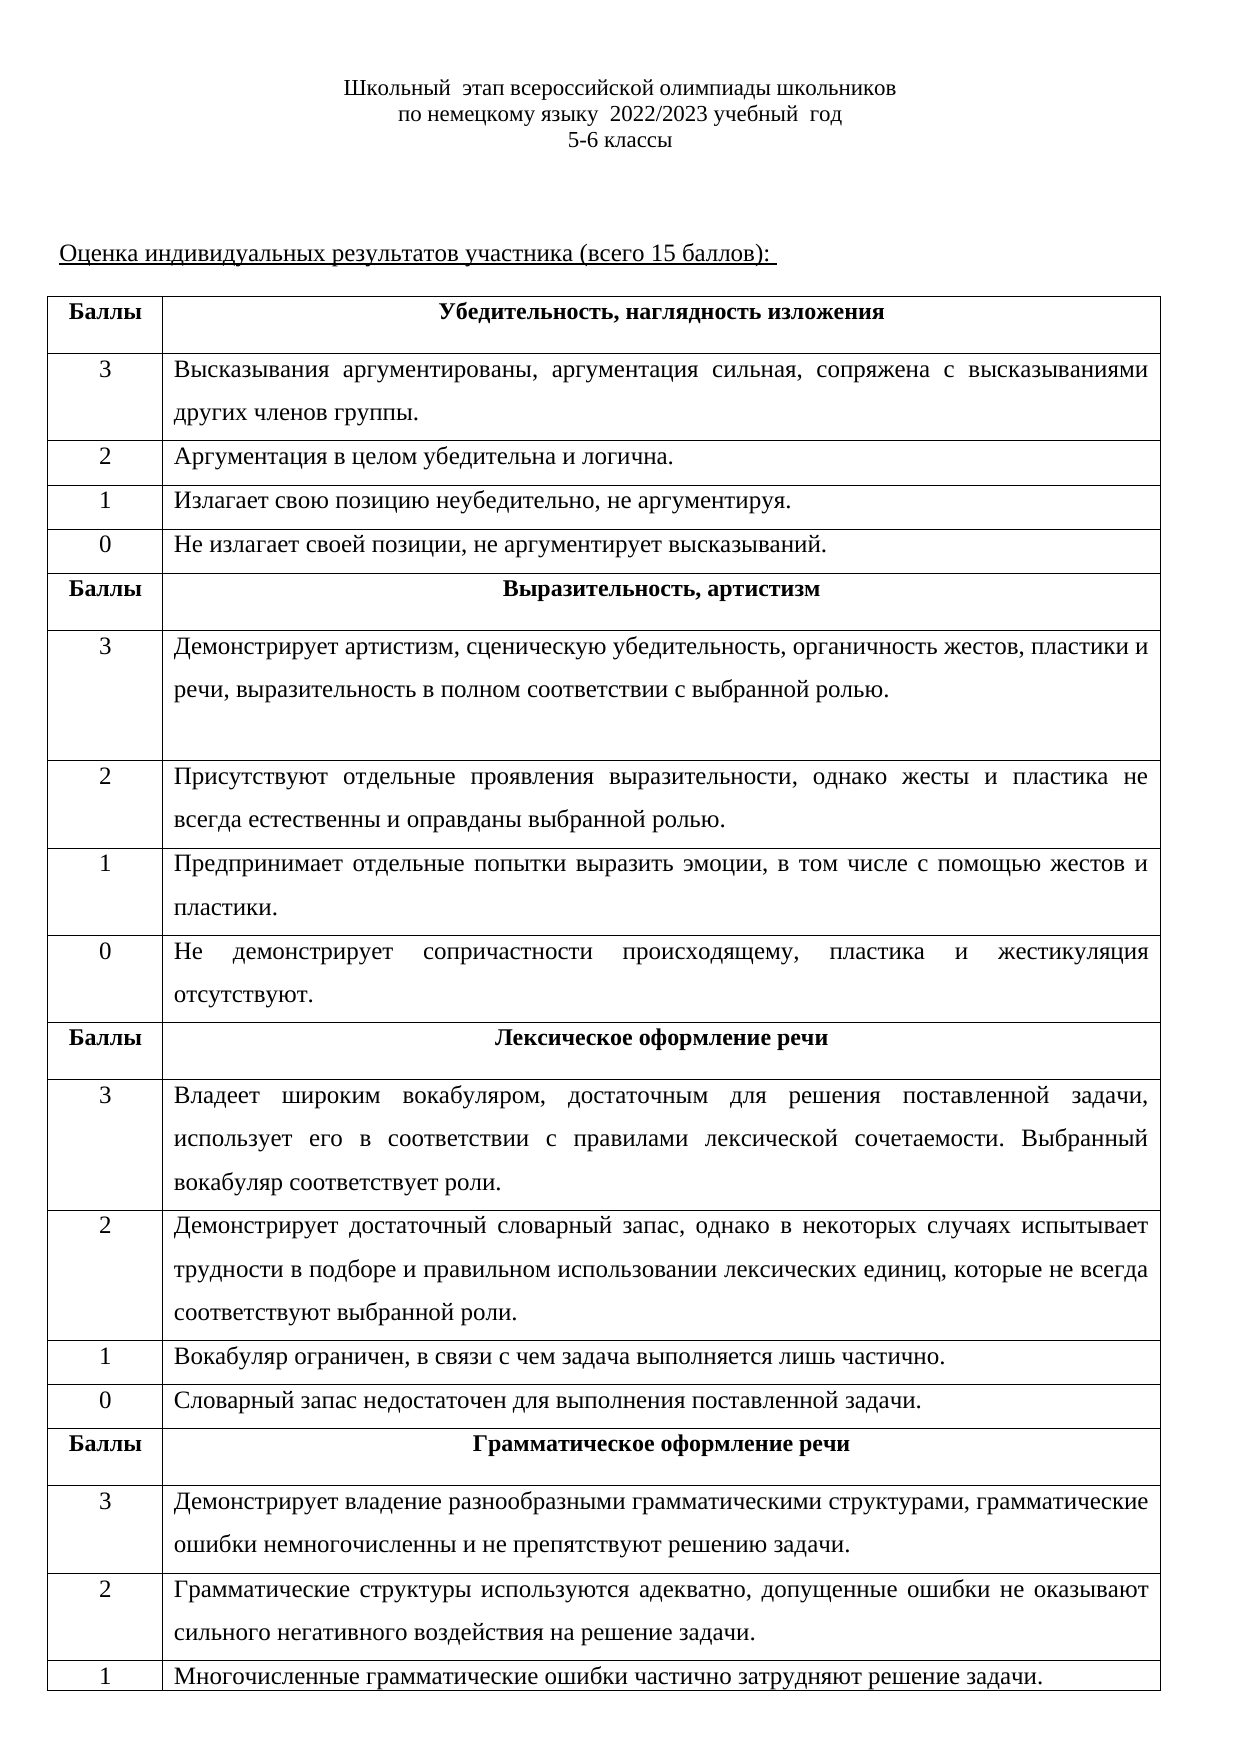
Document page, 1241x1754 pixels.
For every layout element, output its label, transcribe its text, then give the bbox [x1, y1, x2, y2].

table_cell Лексическое оформление речи [163, 1023, 1160, 1079]
table_cell Словарный запас недостаточен для выполнения поставленной задачи. [163, 1385, 1160, 1428]
table_cell 1 [48, 486, 162, 528]
table_cell 2 [48, 761, 162, 847]
table_cell Баллы [48, 574, 162, 630]
table_cell Высказывания аргументированы, аргументация сильная, сопряжена с высказываниями других членов группы. [163, 354, 1160, 440]
table_cell 3 [48, 354, 162, 440]
table_cell Предпринимает отдельные попытки выразить эмоции, в том числе с помощью жестов и пластики. [163, 849, 1160, 935]
table_cell Аргументация в целом убедительна и логична. [163, 441, 1160, 484]
table_cell 0 [48, 530, 162, 573]
table_cell 2 [48, 1574, 162, 1660]
table_cell Излагает свою позицию неубедительно, не аргументируя. [163, 486, 1160, 528]
table_cell Демонстрирует владение разнообразными грамматическими структурами, грамматические ошибки немногочисленны и не препятствуют решению задачи. [163, 1486, 1160, 1573]
table_cell 3 [48, 1080, 162, 1209]
table_cell Грамматические структуры используются адекватно, допущенные ошибки не оказывают сильного негативного воздействия на решение задачи. [163, 1574, 1160, 1660]
text Оценка индивидуальных результатов участника (всего 15 баллов): [59, 238, 1181, 267]
table_cell Владеет широким вокабуляром, достаточным для решения поставленной задачи, использует его в соответствии с правилами лексической сочетаемости. Выбранный вокабуляр соответствует роли. [163, 1080, 1160, 1209]
table_cell 2 [48, 1211, 162, 1340]
table_cell 3 [48, 631, 162, 760]
table_cell Баллы [48, 1023, 162, 1079]
table_cell Демонстрирует артистизм, сценическую убедительность, органичность жестов, пластики и речи, выразительность в полном соответствии с выбранной ролью. [163, 631, 1160, 760]
table_cell Баллы [48, 1429, 162, 1485]
table_cell 0 [48, 936, 162, 1022]
table_cell 3 [48, 1486, 162, 1573]
table_cell Присутствуют отдельные проявления выразительности, однако жесты и пластика не всегда естественны и оправданы выбранной ролью. [163, 761, 1160, 847]
table_cell 0 [48, 1385, 162, 1428]
table_cell 1 [48, 849, 162, 935]
table_cell 1 [48, 1341, 162, 1384]
table_cell Не демонстрирует сопричастности происходящему, пластика и жестикуляция отсутствуют. [163, 936, 1160, 1022]
table_cell Выразительность, артистизм [163, 574, 1160, 630]
table_cell Вокабуляр ограничен, в связи с чем задача выполняется лишь частично. [163, 1341, 1160, 1384]
table_cell Не излагает своей позиции, не аргументирует высказываний. [163, 530, 1160, 573]
table_cell Демонстрирует достаточный словарный запас, однако в некоторых случаях испытывает трудности в подборе и правильном использовании лексических единиц, которые не всегда соответствуют выбранной роли. [163, 1211, 1160, 1340]
table_cell 2 [48, 441, 162, 484]
table_header Баллы [48, 297, 162, 353]
table_header Убедительность, наглядность изложения [163, 297, 1160, 353]
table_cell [163, 1661, 1160, 1689]
table_cell 1 [48, 1661, 162, 1689]
table_cell Грамматическое оформление речи [163, 1429, 1160, 1485]
